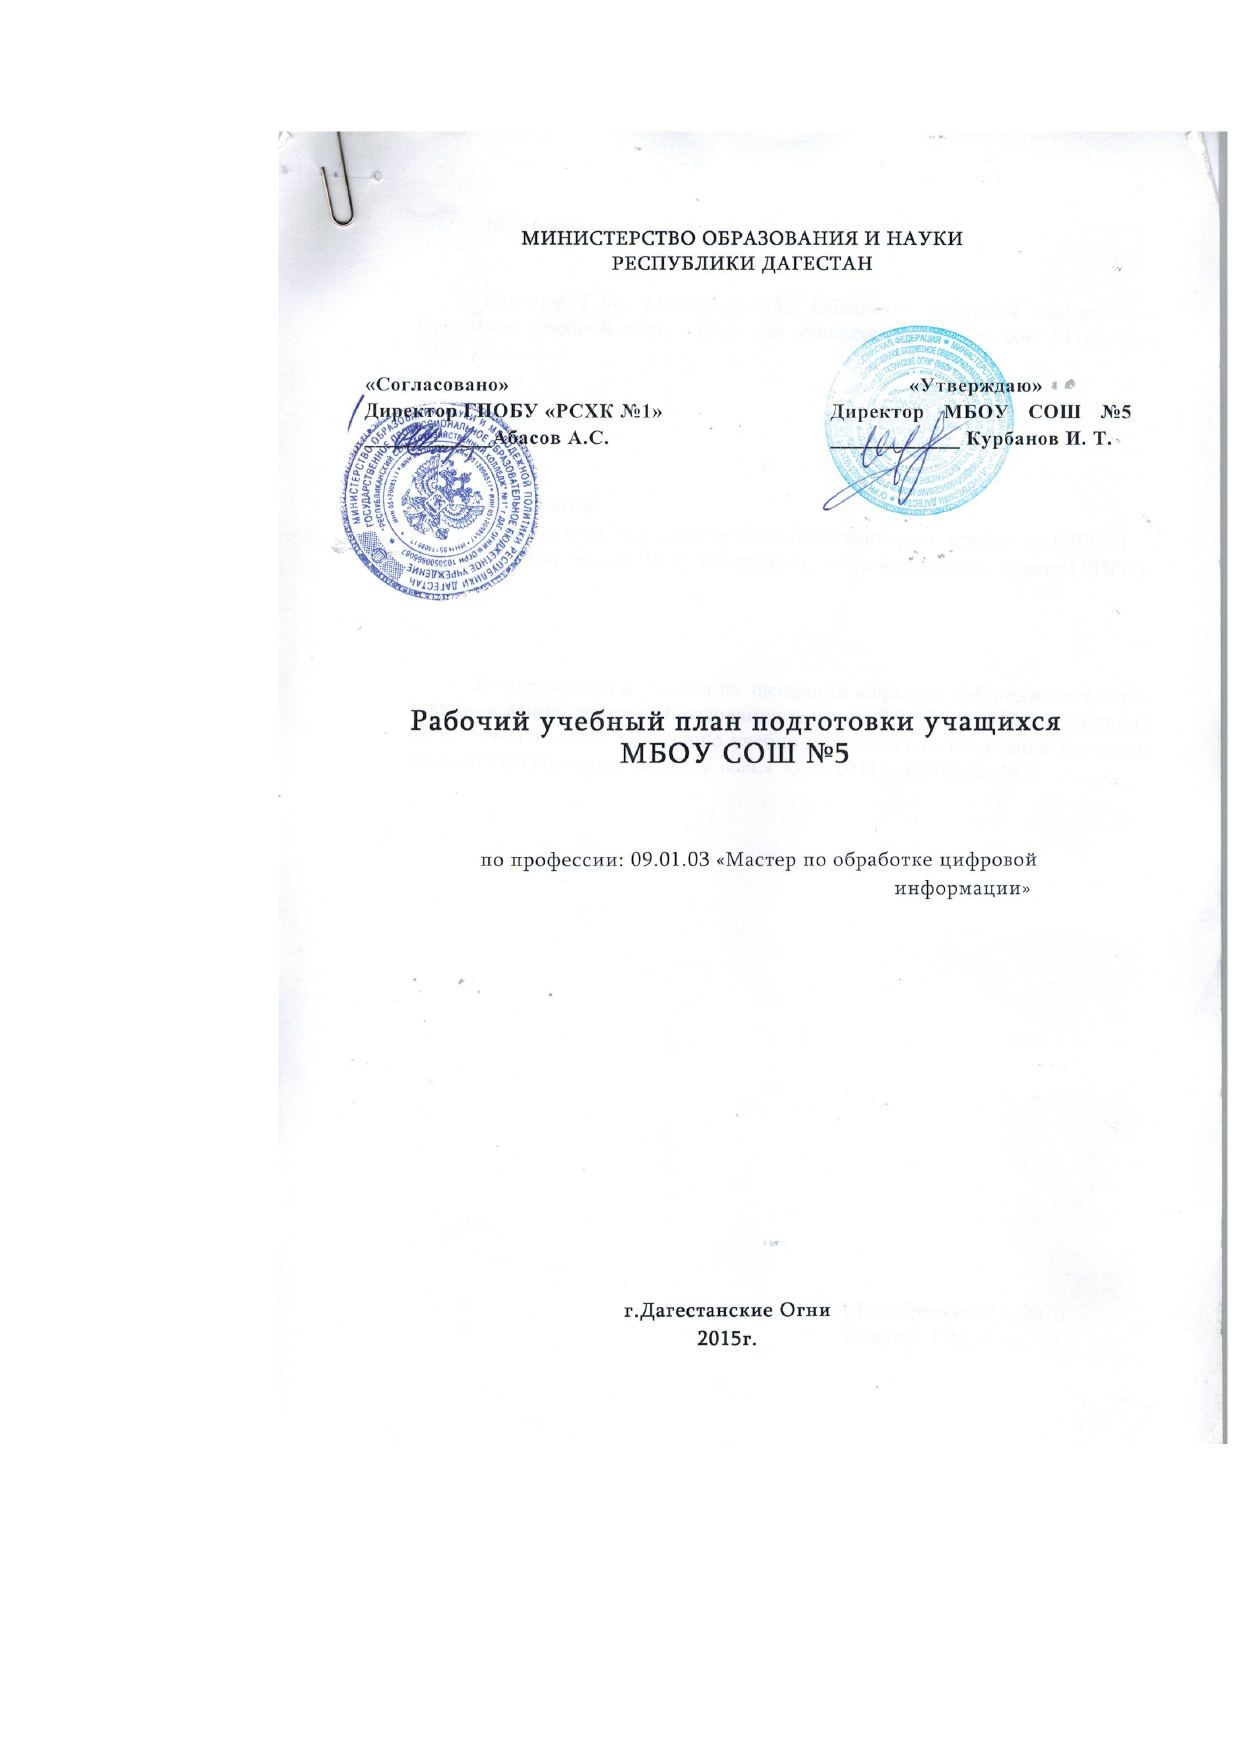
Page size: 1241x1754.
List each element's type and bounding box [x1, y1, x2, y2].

picture [265, 118, 1241, 1458]
